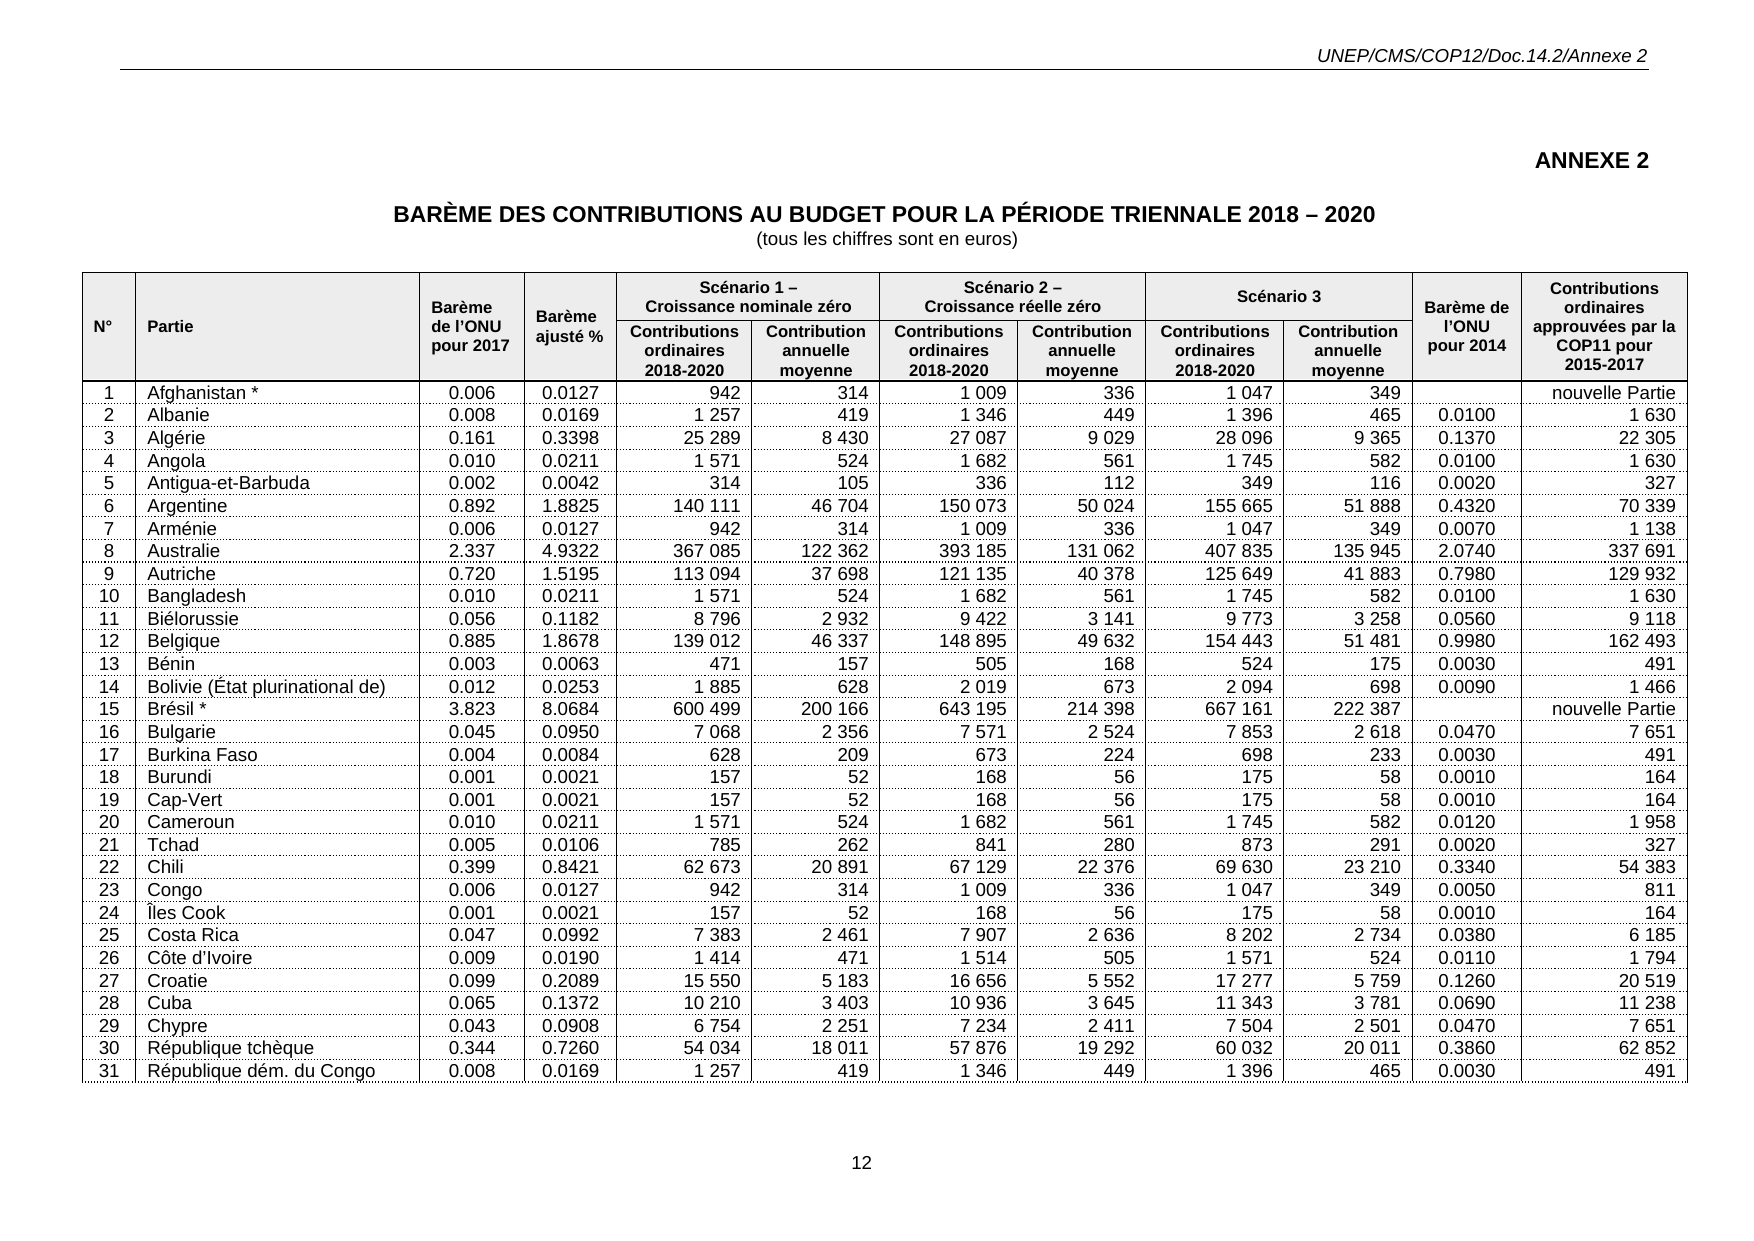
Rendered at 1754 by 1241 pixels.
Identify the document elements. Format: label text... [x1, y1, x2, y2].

table_cell 54 383 [1522, 855, 1687, 878]
table_cell 164 [1522, 901, 1687, 923]
table_cell 0.0021 [525, 788, 616, 810]
table_cell 349 [1284, 382, 1412, 403]
table_cell 0.010 [420, 810, 524, 833]
table_cell Cuba [136, 991, 419, 1013]
table_cell 2 524 [1018, 720, 1145, 742]
table_cell 20 011 [1284, 1036, 1412, 1059]
table_cell 0.005 [420, 833, 524, 855]
table_cell 9 118 [1522, 607, 1687, 629]
table_cell 0.0084 [525, 742, 616, 765]
table_cell 0.0100 [1413, 403, 1521, 426]
table_cell Contribution annuelle moyenne [1018, 321, 1145, 379]
table_header Barème de l’ONU pour 2017 [420, 273, 524, 379]
table_cell 2 636 [1018, 923, 1145, 946]
table_cell 0.0211 [525, 810, 616, 833]
table_cell 314 [752, 516, 879, 539]
table_cell 2 356 [752, 720, 879, 742]
table_cell 524 [752, 810, 879, 833]
table_cell 131 062 [1018, 539, 1145, 561]
table_cell 22 [83, 855, 135, 878]
table_cell 62 852 [1522, 1036, 1687, 1059]
table_cell 0.3340 [1413, 855, 1521, 878]
table_cell 628 [752, 675, 879, 697]
table_cell 175 [1146, 765, 1283, 787]
table_cell 7 907 [880, 923, 1017, 946]
table_cell 175 [1284, 652, 1412, 674]
table_cell 15 [83, 697, 135, 720]
table_cell 0.0100 [1413, 449, 1521, 471]
table_cell 1 745 [1146, 810, 1283, 833]
table_cell 349 [1284, 878, 1412, 901]
table_cell 154 443 [1146, 629, 1283, 652]
text AnnexE 2 [120, 147, 1649, 173]
table_cell 600 499 [617, 697, 751, 720]
table_cell 0.001 [420, 788, 524, 810]
table_cell 2 019 [880, 675, 1017, 697]
table_cell Brésil * [136, 697, 419, 720]
table_cell 3.823 [420, 697, 524, 720]
table_header Scénario 1 – Croissance nominale zéro [617, 273, 879, 320]
table_cell 582 [1284, 449, 1412, 471]
table_cell Contributions ordinaires 2018-2020 [880, 321, 1017, 379]
table_cell 8 430 [752, 426, 879, 448]
table_cell 3 141 [1018, 607, 1145, 629]
table_cell 11 343 [1146, 991, 1283, 1013]
table_cell 0.099 [420, 968, 524, 991]
table_cell 0.0992 [525, 923, 616, 946]
table_cell 27 087 [880, 426, 1017, 448]
table_cell 13 [83, 652, 135, 674]
table_cell 60 032 [1146, 1036, 1283, 1059]
table_cell 20 519 [1522, 968, 1687, 991]
table_cell Bolivie (État plurinational de) [136, 675, 419, 697]
table_cell 1 346 [880, 403, 1017, 426]
table_cell 0.0030 [1413, 652, 1521, 674]
table_cell 0.0690 [1413, 991, 1521, 1013]
table_cell 168 [880, 901, 1017, 923]
table_cell 0.1372 [525, 991, 616, 1013]
table_cell 62 673 [617, 855, 751, 878]
table_cell 23 210 [1284, 855, 1412, 878]
table_cell 24 [83, 901, 135, 923]
table_cell 7 651 [1522, 720, 1687, 742]
table_cell 0.047 [420, 923, 524, 946]
table_cell 1.8825 [525, 494, 616, 516]
table_cell 367 085 [617, 539, 751, 561]
table_cell Bénin [136, 652, 419, 674]
table_cell 8.0684 [525, 697, 616, 720]
table_cell 811 [1522, 878, 1687, 901]
table_cell 51 888 [1284, 494, 1412, 516]
table_cell 17 277 [1146, 968, 1283, 991]
table_cell 1.8678 [525, 629, 616, 652]
table_cell Contributions ordinaires 2018-2020 [617, 321, 751, 379]
table_cell 0.2089 [525, 968, 616, 991]
table_cell 314 [752, 382, 879, 403]
table_cell 0.1370 [1413, 426, 1521, 448]
table_cell 524 [752, 449, 879, 471]
table_cell 12 [83, 629, 135, 652]
table_cell 2 461 [752, 923, 879, 946]
table_cell 162 493 [1522, 629, 1687, 652]
table_cell Contributions ordinaires 2018-2020 [1146, 321, 1283, 379]
table_cell 0.0050 [1413, 878, 1521, 901]
table_cell 26 [83, 946, 135, 968]
table_cell 561 [1018, 810, 1145, 833]
table_cell 0.043 [420, 1014, 524, 1036]
table_header Contributions ordinaires approuvées par la COP11 pour 2015-2017 [1522, 273, 1687, 379]
table_cell 58 [1284, 765, 1412, 787]
table_cell 122 362 [752, 539, 879, 561]
table_cell 1 396 [1146, 403, 1283, 426]
table_cell 49 632 [1018, 629, 1145, 652]
table_cell 22 376 [1018, 855, 1145, 878]
subtitle (tous les chiffres sont en euros) [120, 226, 1649, 249]
table_cell 28 096 [1146, 426, 1283, 448]
table_cell 164 [1522, 788, 1687, 810]
table_cell 0.0190 [525, 946, 616, 968]
table_cell Croatie [136, 968, 419, 991]
table_cell 942 [617, 382, 751, 403]
table_cell 70 339 [1522, 494, 1687, 516]
table_cell 1 571 [617, 449, 751, 471]
table_cell 0.7260 [525, 1036, 616, 1059]
table_cell 0.0253 [525, 675, 616, 697]
table_cell 20 891 [752, 855, 879, 878]
table_cell 449 [1018, 403, 1145, 426]
table_cell Angola [136, 449, 419, 471]
table_cell nouvelle Partie [1522, 382, 1687, 403]
table_cell 11 [83, 607, 135, 629]
table_cell 175 [1146, 788, 1283, 810]
table_cell 336 [1018, 878, 1145, 901]
table_cell 1 571 [1146, 946, 1283, 968]
table_cell 1 257 [617, 403, 751, 426]
table_cell 280 [1018, 833, 1145, 855]
table_cell 2 [83, 403, 135, 426]
table_cell 471 [752, 946, 879, 968]
table_cell 11 238 [1522, 991, 1687, 1013]
table_cell 40 378 [1018, 561, 1145, 584]
table_cell Tchad [136, 833, 419, 855]
table_cell 698 [1146, 742, 1283, 765]
table_cell 56 [1018, 901, 1145, 923]
table_cell 0.4320 [1413, 494, 1521, 516]
table_cell 56 [1018, 788, 1145, 810]
table_cell 0.0908 [525, 1014, 616, 1036]
table_cell 0.065 [420, 991, 524, 1013]
table_cell 51 481 [1284, 629, 1412, 652]
table_cell 1 630 [1522, 584, 1687, 607]
table_cell 0.0211 [525, 584, 616, 607]
table_cell 673 [880, 742, 1017, 765]
table_cell 0.0020 [1413, 471, 1521, 494]
table_cell 19 292 [1018, 1036, 1145, 1059]
table_cell 336 [880, 471, 1017, 494]
table_cell 20 [83, 810, 135, 833]
table_cell 0.006 [420, 382, 524, 403]
table_cell 0.008 [420, 1059, 524, 1081]
table_cell 0.892 [420, 494, 524, 516]
table_cell Cameroun [136, 810, 419, 833]
table_cell 327 [1522, 471, 1687, 494]
table_cell 1.5195 [525, 561, 616, 584]
table_cell 168 [880, 788, 1017, 810]
table_cell 0.1182 [525, 607, 616, 629]
table_cell 121 135 [880, 561, 1017, 584]
table_cell 673 [1018, 675, 1145, 697]
table_cell 336 [1018, 382, 1145, 403]
table_cell 69 630 [1146, 855, 1283, 878]
table_cell 1 630 [1522, 403, 1687, 426]
table_cell 0.056 [420, 607, 524, 629]
table_cell 0.006 [420, 878, 524, 901]
subtitle BARÈME DES CONTRIBUTIONS AU BUDGET POUR LA PÉRIODE TRIENNALE 2018 – 2020 [120, 201, 1649, 226]
table_cell 314 [752, 878, 879, 901]
table_cell 0.0100 [1413, 584, 1521, 607]
table_cell 841 [880, 833, 1017, 855]
table_cell 0.008 [420, 403, 524, 426]
table_cell 0.8421 [525, 855, 616, 878]
table_cell 9 422 [880, 607, 1017, 629]
table_cell 25 [83, 923, 135, 946]
table_cell 1 047 [1146, 516, 1283, 539]
table_cell 0.0090 [1413, 675, 1521, 697]
table_cell 150 073 [880, 494, 1017, 516]
table_cell 1 682 [880, 584, 1017, 607]
table_cell 56 [1018, 765, 1145, 787]
table_cell 125 649 [1146, 561, 1283, 584]
table_cell 5 183 [752, 968, 879, 991]
table_cell 16 [83, 720, 135, 742]
table_cell 41 883 [1284, 561, 1412, 584]
table_cell 209 [752, 742, 879, 765]
table_cell 0.0120 [1413, 810, 1521, 833]
table_cell 1 745 [1146, 584, 1283, 607]
table_cell 6 [83, 494, 135, 516]
table_cell 561 [1018, 449, 1145, 471]
table_cell 9 773 [1146, 607, 1283, 629]
table_cell République tchèque [136, 1036, 419, 1059]
table_cell 0.0021 [525, 765, 616, 787]
table_cell [1413, 697, 1521, 720]
table_cell Chypre [136, 1014, 419, 1036]
table_cell 0.0042 [525, 471, 616, 494]
table_cell 214 398 [1018, 697, 1145, 720]
table_cell 0.885 [420, 629, 524, 652]
table_cell 50 024 [1018, 494, 1145, 516]
table_cell Afghanistan * [136, 382, 419, 403]
table_cell 1 [83, 382, 135, 403]
table_cell 1 682 [880, 449, 1017, 471]
table_cell 0.010 [420, 584, 524, 607]
table_cell 942 [617, 878, 751, 901]
table_cell 46 337 [752, 629, 879, 652]
table_header N° [83, 273, 135, 379]
table_cell 2 618 [1284, 720, 1412, 742]
table_cell 0.0063 [525, 652, 616, 674]
table_cell 18 011 [752, 1036, 879, 1059]
table_cell 524 [752, 584, 879, 607]
table_cell 10 210 [617, 991, 751, 1013]
table_cell 52 [752, 765, 879, 787]
table_cell 262 [752, 833, 879, 855]
table_cell 0.0127 [525, 382, 616, 403]
table_cell 0.161 [420, 426, 524, 448]
table_cell 0.0470 [1413, 1014, 1521, 1036]
table_cell 0.001 [420, 765, 524, 787]
table_cell Congo [136, 878, 419, 901]
table_cell 30 [83, 1036, 135, 1059]
table_cell 1 346 [880, 1059, 1017, 1081]
table_cell 314 [617, 471, 751, 494]
table_cell 2.0740 [1413, 539, 1521, 561]
table_cell 1 630 [1522, 449, 1687, 471]
table_cell 9 029 [1018, 426, 1145, 448]
table_cell 0.0950 [525, 720, 616, 742]
table_cell 1 009 [880, 382, 1017, 403]
table_cell 643 195 [880, 697, 1017, 720]
table_cell 1 958 [1522, 810, 1687, 833]
table_cell 29 [83, 1014, 135, 1036]
table_cell 7 [83, 516, 135, 539]
table_cell 524 [1284, 946, 1412, 968]
table_cell 175 [1146, 901, 1283, 923]
table_cell Biélorussie [136, 607, 419, 629]
table_cell 3 645 [1018, 991, 1145, 1013]
table_cell 1 009 [880, 878, 1017, 901]
table_cell 2 932 [752, 607, 879, 629]
table_cell 1 682 [880, 810, 1017, 833]
table_cell 0.0010 [1413, 901, 1521, 923]
table_cell 419 [752, 403, 879, 426]
table_cell 419 [752, 1059, 879, 1081]
table_cell 5 552 [1018, 968, 1145, 991]
table_cell 0.0169 [525, 1059, 616, 1081]
table_cell 3 403 [752, 991, 879, 1013]
table_cell 491 [1522, 742, 1687, 765]
table_cell 27 [83, 968, 135, 991]
table_cell Bangladesh [136, 584, 419, 607]
table_cell Costa Rica [136, 923, 419, 946]
table_cell 2.337 [420, 539, 524, 561]
table_cell Australie [136, 539, 419, 561]
table_cell Albanie [136, 403, 419, 426]
table_cell 7 651 [1522, 1014, 1687, 1036]
table_cell 471 [617, 652, 751, 674]
table_cell 113 094 [617, 561, 751, 584]
table_cell 8 [83, 539, 135, 561]
table_cell République dém. du Congo [136, 1059, 419, 1081]
table_cell Contribution annuelle moyenne [752, 321, 879, 379]
table_cell 0.012 [420, 675, 524, 697]
table_cell 5 759 [1284, 968, 1412, 991]
table_cell 2 251 [752, 1014, 879, 1036]
table_cell 37 698 [752, 561, 879, 584]
table_cell 157 [617, 901, 751, 923]
table_cell 582 [1284, 584, 1412, 607]
table_cell 1 571 [617, 584, 751, 607]
table_cell Antigua-et-Barbuda [136, 471, 419, 494]
table_cell Contribution annuelle moyenne [1284, 321, 1412, 379]
table_cell 0.0030 [1413, 742, 1521, 765]
table_cell 9 [83, 561, 135, 584]
table_cell 0.045 [420, 720, 524, 742]
table_cell 7 504 [1146, 1014, 1283, 1036]
table_cell Cap-Vert [136, 788, 419, 810]
table_cell 18 [83, 765, 135, 787]
table_cell 524 [1146, 652, 1283, 674]
table_cell 0.9980 [1413, 629, 1521, 652]
table_cell 157 [617, 788, 751, 810]
table_cell Argentine [136, 494, 419, 516]
table_cell 23 [83, 878, 135, 901]
table_cell 58 [1284, 901, 1412, 923]
table_cell 2 501 [1284, 1014, 1412, 1036]
table_cell 0.0380 [1413, 923, 1521, 946]
table_cell 3 [83, 426, 135, 448]
table_cell 491 [1522, 1059, 1687, 1081]
table_cell 1 138 [1522, 516, 1687, 539]
table_cell 28 [83, 991, 135, 1013]
table_cell 4.9322 [525, 539, 616, 561]
table_cell 0.006 [420, 516, 524, 539]
table_cell 58 [1284, 788, 1412, 810]
table_cell 200 166 [752, 697, 879, 720]
table_cell 224 [1018, 742, 1145, 765]
table_cell 0.010 [420, 449, 524, 471]
table_cell 116 [1284, 471, 1412, 494]
table_cell 2 734 [1284, 923, 1412, 946]
table_cell 0.0010 [1413, 765, 1521, 787]
table_cell 0.001 [420, 901, 524, 923]
table_cell 222 387 [1284, 697, 1412, 720]
table_cell 112 [1018, 471, 1145, 494]
table_cell 0.1260 [1413, 968, 1521, 991]
table_cell 0.0110 [1413, 946, 1521, 968]
table_cell 465 [1284, 403, 1412, 426]
table_cell 0.0106 [525, 833, 616, 855]
table_cell 157 [617, 765, 751, 787]
table_cell 135 945 [1284, 539, 1412, 561]
table_cell 1 257 [617, 1059, 751, 1081]
table_cell 67 129 [880, 855, 1017, 878]
table_cell 140 111 [617, 494, 751, 516]
table_cell 349 [1146, 471, 1283, 494]
table_cell 0.399 [420, 855, 524, 878]
table_cell 0.3860 [1413, 1036, 1521, 1059]
table_cell 0.009 [420, 946, 524, 968]
table_cell 31 [83, 1059, 135, 1081]
table_cell Algérie [136, 426, 419, 448]
table_cell 0.0211 [525, 449, 616, 471]
table_cell Burkina Faso [136, 742, 419, 765]
table_cell 7 068 [617, 720, 751, 742]
table_cell 1 047 [1146, 878, 1283, 901]
table_cell 168 [1018, 652, 1145, 674]
table_cell 129 932 [1522, 561, 1687, 584]
table_cell 1 396 [1146, 1059, 1283, 1081]
table_cell 3 258 [1284, 607, 1412, 629]
table_cell 1 466 [1522, 675, 1687, 697]
table_cell 667 161 [1146, 697, 1283, 720]
table_cell 0.0020 [1413, 833, 1521, 855]
table_cell 291 [1284, 833, 1412, 855]
table_cell 1 885 [617, 675, 751, 697]
table_cell 349 [1284, 516, 1412, 539]
table_cell 7 383 [617, 923, 751, 946]
table_cell 0.0010 [1413, 788, 1521, 810]
table_cell 505 [1018, 946, 1145, 968]
table_cell Autriche [136, 561, 419, 584]
table_cell 22 305 [1522, 426, 1687, 448]
table_cell 6 185 [1522, 923, 1687, 946]
table_cell 2 411 [1018, 1014, 1145, 1036]
table_cell 407 835 [1146, 539, 1283, 561]
table_cell 4 [83, 449, 135, 471]
table_cell 465 [1284, 1059, 1412, 1081]
table_cell 57 876 [880, 1036, 1017, 1059]
table_cell 3 781 [1284, 991, 1412, 1013]
table_cell 16 656 [880, 968, 1017, 991]
table_cell 505 [880, 652, 1017, 674]
table_cell [1413, 382, 1521, 403]
table_cell 9 365 [1284, 426, 1412, 448]
table_cell 0.004 [420, 742, 524, 765]
table_cell 1 009 [880, 516, 1017, 539]
table_cell 46 704 [752, 494, 879, 516]
table_cell 942 [617, 516, 751, 539]
table_cell 0.720 [420, 561, 524, 584]
table_cell 164 [1522, 765, 1687, 787]
table_cell 873 [1146, 833, 1283, 855]
table_cell 561 [1018, 584, 1145, 607]
table_cell 337 691 [1522, 539, 1687, 561]
table_cell 54 034 [617, 1036, 751, 1059]
table_cell 52 [752, 788, 879, 810]
table_cell 1 571 [617, 810, 751, 833]
table_cell 0.0127 [525, 878, 616, 901]
table_cell 0.0169 [525, 403, 616, 426]
table_cell Bulgarie [136, 720, 419, 742]
table_cell 0.003 [420, 652, 524, 674]
table_cell 393 185 [880, 539, 1017, 561]
table_header Scénario 2 – Croissance réelle zéro [880, 273, 1145, 320]
table_cell 10 [83, 584, 135, 607]
table_cell 582 [1284, 810, 1412, 833]
table_cell 1 414 [617, 946, 751, 968]
table_cell 7 571 [880, 720, 1017, 742]
table_cell Chili [136, 855, 419, 878]
table_cell 10 936 [880, 991, 1017, 1013]
table_cell 1 794 [1522, 946, 1687, 968]
table_cell 0.0070 [1413, 516, 1521, 539]
table_cell Îles Cook [136, 901, 419, 923]
table_cell 1 047 [1146, 382, 1283, 403]
table_cell 628 [617, 742, 751, 765]
table_cell 336 [1018, 516, 1145, 539]
table_header Partie [136, 273, 419, 379]
table_cell Arménie [136, 516, 419, 539]
table_cell 17 [83, 742, 135, 765]
table_cell 1 514 [880, 946, 1017, 968]
table_cell 25 289 [617, 426, 751, 448]
table_cell 1 745 [1146, 449, 1283, 471]
table_cell 168 [880, 765, 1017, 787]
table_cell 14 [83, 675, 135, 697]
table_cell 0.344 [420, 1036, 524, 1059]
table_cell 327 [1522, 833, 1687, 855]
table_cell 0.0127 [525, 516, 616, 539]
table_header Barème ajusté % [525, 273, 616, 379]
table_cell 6 754 [617, 1014, 751, 1036]
table_cell Belgique [136, 629, 419, 652]
table_cell 7 234 [880, 1014, 1017, 1036]
table_cell 21 [83, 833, 135, 855]
table_cell 698 [1284, 675, 1412, 697]
table_cell 7 853 [1146, 720, 1283, 742]
table_cell 2 094 [1146, 675, 1283, 697]
table_cell 233 [1284, 742, 1412, 765]
table_cell 0.0470 [1413, 720, 1521, 742]
table_cell nouvelle Partie [1522, 697, 1687, 720]
table_cell 139 012 [617, 629, 751, 652]
table_cell 785 [617, 833, 751, 855]
table_cell 19 [83, 788, 135, 810]
table_cell 15 550 [617, 968, 751, 991]
table_cell 148 895 [880, 629, 1017, 652]
table_cell 0.0560 [1413, 607, 1521, 629]
table_cell Burundi [136, 765, 419, 787]
table_cell 157 [752, 652, 879, 674]
table_cell 5 [83, 471, 135, 494]
table_cell Côte d’Ivoire [136, 946, 419, 968]
table_cell 105 [752, 471, 879, 494]
table_header Scénario 3 [1146, 273, 1412, 320]
table_cell 155 665 [1146, 494, 1283, 516]
table_cell 0.002 [420, 471, 524, 494]
table_cell 0.0030 [1413, 1059, 1521, 1081]
table_cell 8 796 [617, 607, 751, 629]
table_header Barème de l’ONU pour 2014 [1413, 273, 1521, 379]
table_cell 52 [752, 901, 879, 923]
table_cell 491 [1522, 652, 1687, 674]
table_cell 449 [1018, 1059, 1145, 1081]
table_cell 0.0021 [525, 901, 616, 923]
table_cell 0.3398 [525, 426, 616, 448]
table_cell 0.7980 [1413, 561, 1521, 584]
table_cell 8 202 [1146, 923, 1283, 946]
